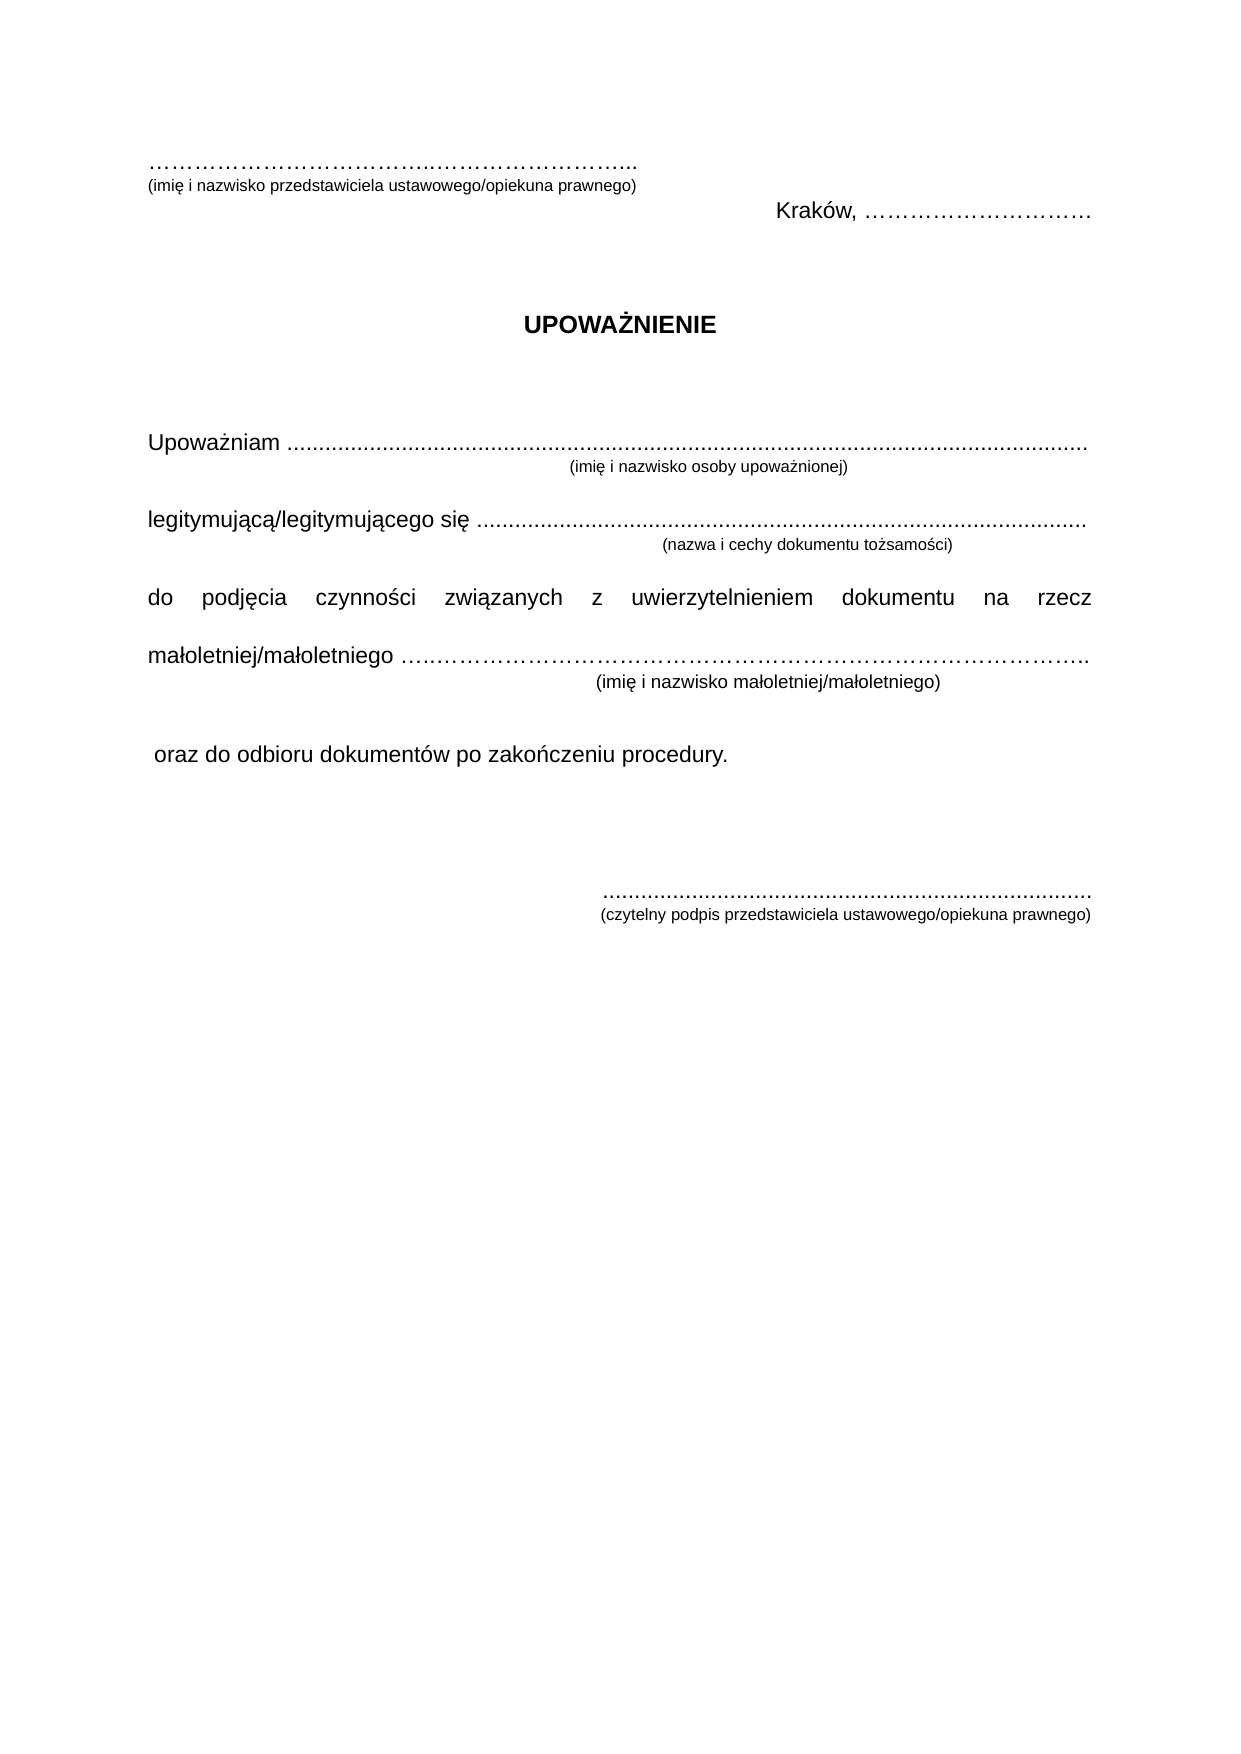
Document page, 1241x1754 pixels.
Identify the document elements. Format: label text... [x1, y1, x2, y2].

text (imię i nazwisko przedstawiciela ustawowego/opiekuna prawnego) [148, 176, 1093, 195]
text do podjęcia czynności związanych z uwierzytelnieniem dokumentu na rzecz [148, 584, 1093, 640]
text UPOWAŻNIENIE [148, 310, 1093, 339]
text (imię i nazwisko małoletniej/małoletniego) [148, 671, 1093, 723]
text oraz do odbioru dokumentów po zakończeniu procedury. [148, 741, 1093, 768]
text ………………………………..……………………... [148, 148, 1093, 174]
text legitymującą/legitymującego się ................................................................................................ [148, 506, 1093, 532]
text (imię i nazwisko osoby upoważnionej) [148, 457, 1093, 476]
text Kraków, ………………………… [148, 197, 1093, 223]
text ............................................................................. [148, 877, 1093, 903]
text małoletniej/małoletniego …..………………………………………………………………………….. [148, 642, 1093, 669]
text (nazwa i cechy dokumentu tożsamości) [148, 534, 1093, 554]
text Upoważniam .............................................................................................................................. [148, 429, 1093, 455]
text (czytelny podpis przedstawiciela ustawowego/opiekuna prawnego) [148, 905, 1093, 924]
